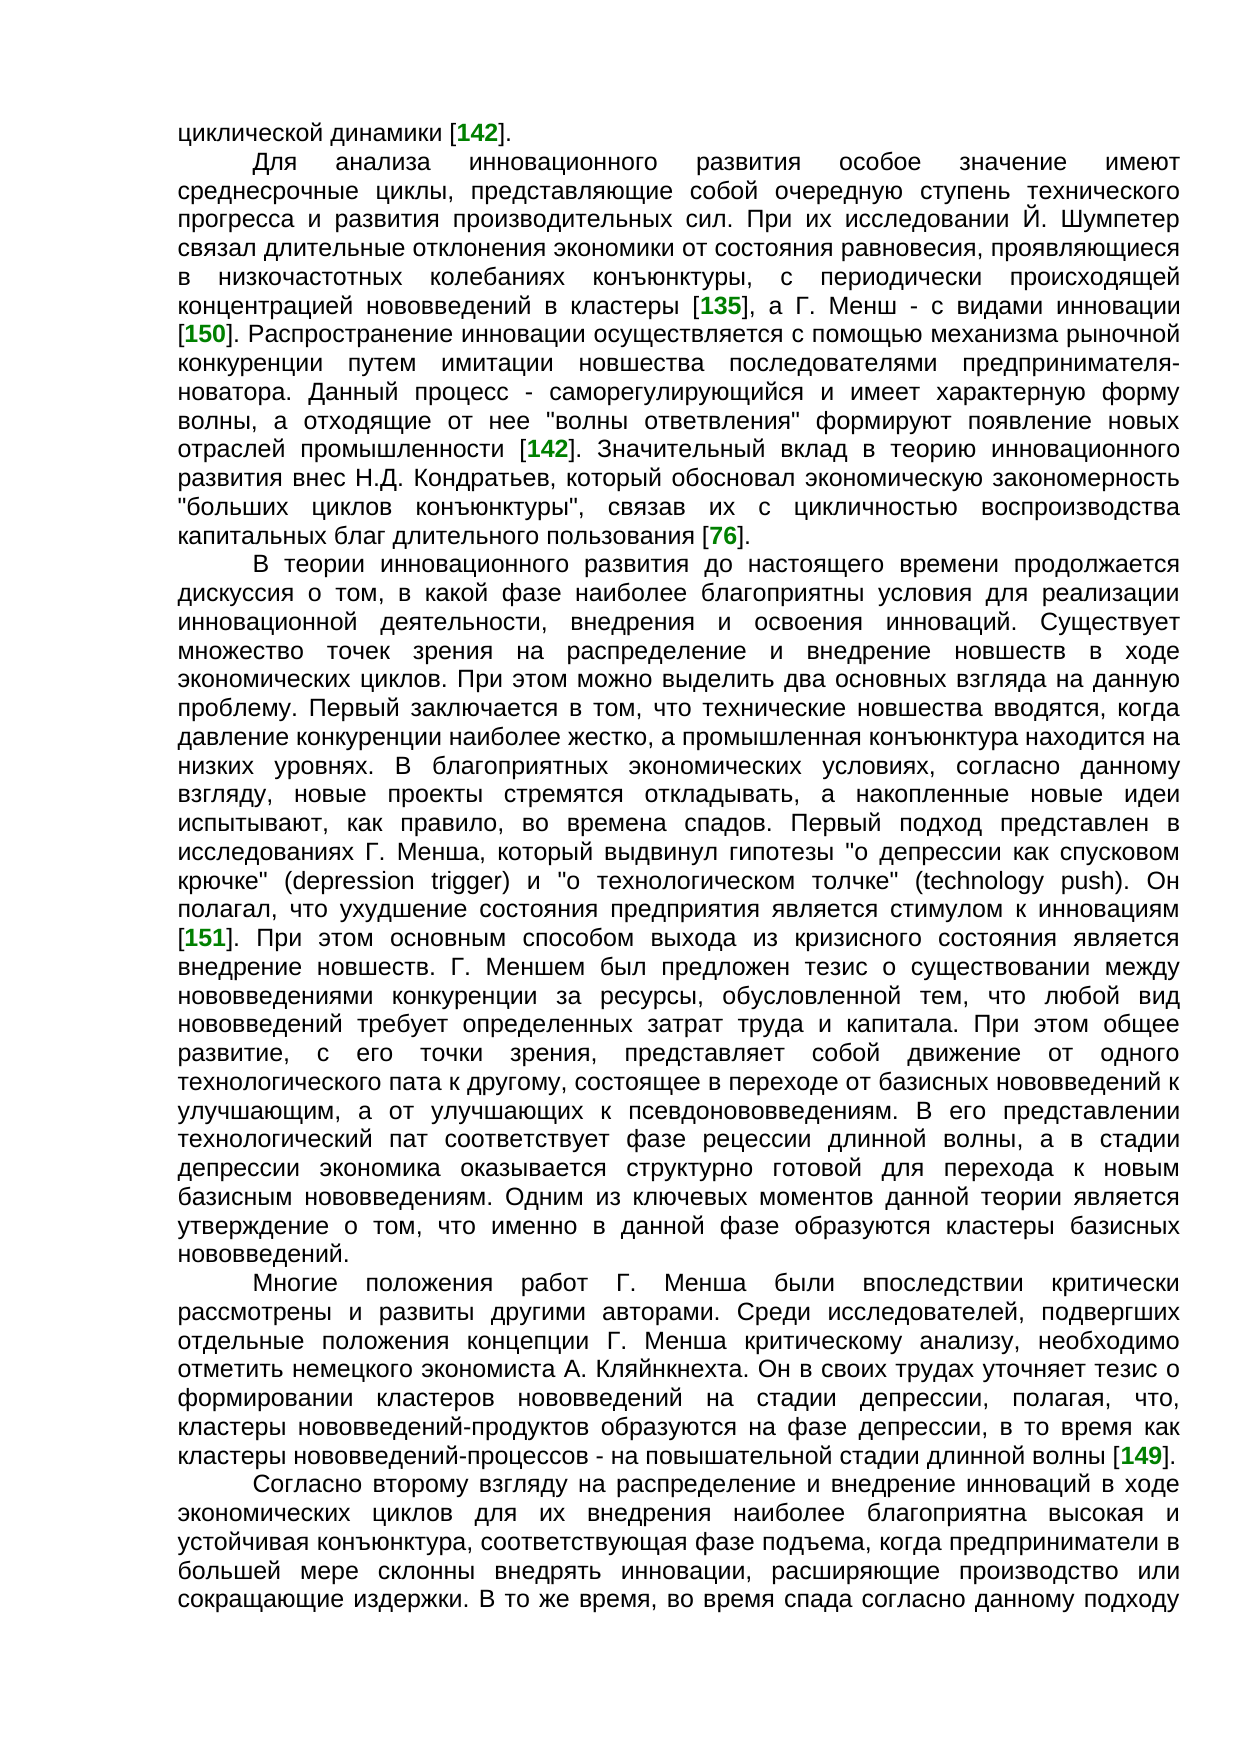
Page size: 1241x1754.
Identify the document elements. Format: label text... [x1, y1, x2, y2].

text В теории инновационного развития до настоящего времени продолжается дискуссия о том, в какой фазе наиболее благоприятны условия для реализации инновационной деятельности, внедрения и освоения инноваций. Существует множество точек зрения на распределение и внедрение новшеств в ходе экономических циклов. При этом можно выделить два основных взгляда на данную проблему. Первый заключается в том, что технические новшества вводятся, когда давление конкуренции наиболее жестко, а промышленная конъюнктура находится на низких уровнях. В благоприятных экономических условиях, согласно данному взгляду, новые проекты стремятся откладывать, а накопленные новые идеи испытывают, как правило, во времена спадов. Первый подход представлен в исследованиях Г. Менша, который выдвинул гипотезы "о депрессии как спусковом крючке" (depression trigger) и "о технологическом толчке" (technology push). Он полагал, что ухудшение состояния предприятия является стимулом к инновациям [151]. При этом основным способом выхода из кризисного состояния является внедрение новшеств. Г. Меншем был предложен тезис о существовании между нововведениями конкуренции за ресурсы, обусловленной тем, что любой вид нововведений требует определенных затрат труда и капитала. При этом общее развитие, с его точки зрения, представляет собой движение от одного технологического пата к другому, состоящее в переходе от базисных нововведений к улучшающим, а от улучшающих к псевдонововведениям. В его представлении технологический пат соответствует фазе рецессии длинной волны, а в стадии депрессии экономика оказывается структурно готовой для перехода к новым базисным нововведениям. Одним из ключевых моментов данной теории является утверждение о том, что именно в данной фазе образуются кластеры базисных нововведений. [177, 549, 1181, 1268]
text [177, 1469, 1181, 1613]
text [177, 118, 1181, 147]
text Многие положения работ Г. Менша были впоследствии критически рассмотрены и развиты другими авторами. Среди исследователей, подвергших отдельные положения концепции Г. Менша критическому анализу, необходимо отметить немецкого экономиста А. Кляйнкнехта. Он в своих трудах уточняет тезис о формировании кластеров нововведений на стадии депрессии, полагая, что, кластеры нововведений-продуктов образуются на фазе депрессии, в то время как кластеры нововведений-процессов - на повышательной стадии длинной волны [149]. [177, 1268, 1181, 1469]
text Для анализа инновационного развития особое значение имеют среднесрочные циклы, представляющие собой очередную ступень технического прогресса и развития производительных сил. При их исследовании Й. Шумпетер связал длительные отклонения экономики от состояния равновесия, проявляющиеся в низкочастотных колебаниях конъюнктуры, с периодически происходящей концентрацией нововведений в кластеры [135], а Г. Менш - с видами инновации [150]. Распространение инновации осуществляется с помощью механизма рыночной конкуренции путем имитации новшества последователями предпринимателя-новатора. Данный процесс - саморегулирующийся и имеет характерную форму волны, а отходящие от нее "волны ответвления" формируют появление новых отраслей промышленности [142]. Значительный вклад в теорию инновационного развития внес Н.Д. Кондратьев, который обосновал экономическую закономерность "больших циклов конъюнктуры", связав их с цикличностью воспроизводства капитальных благ длительного пользования [76]. [177, 147, 1181, 549]
